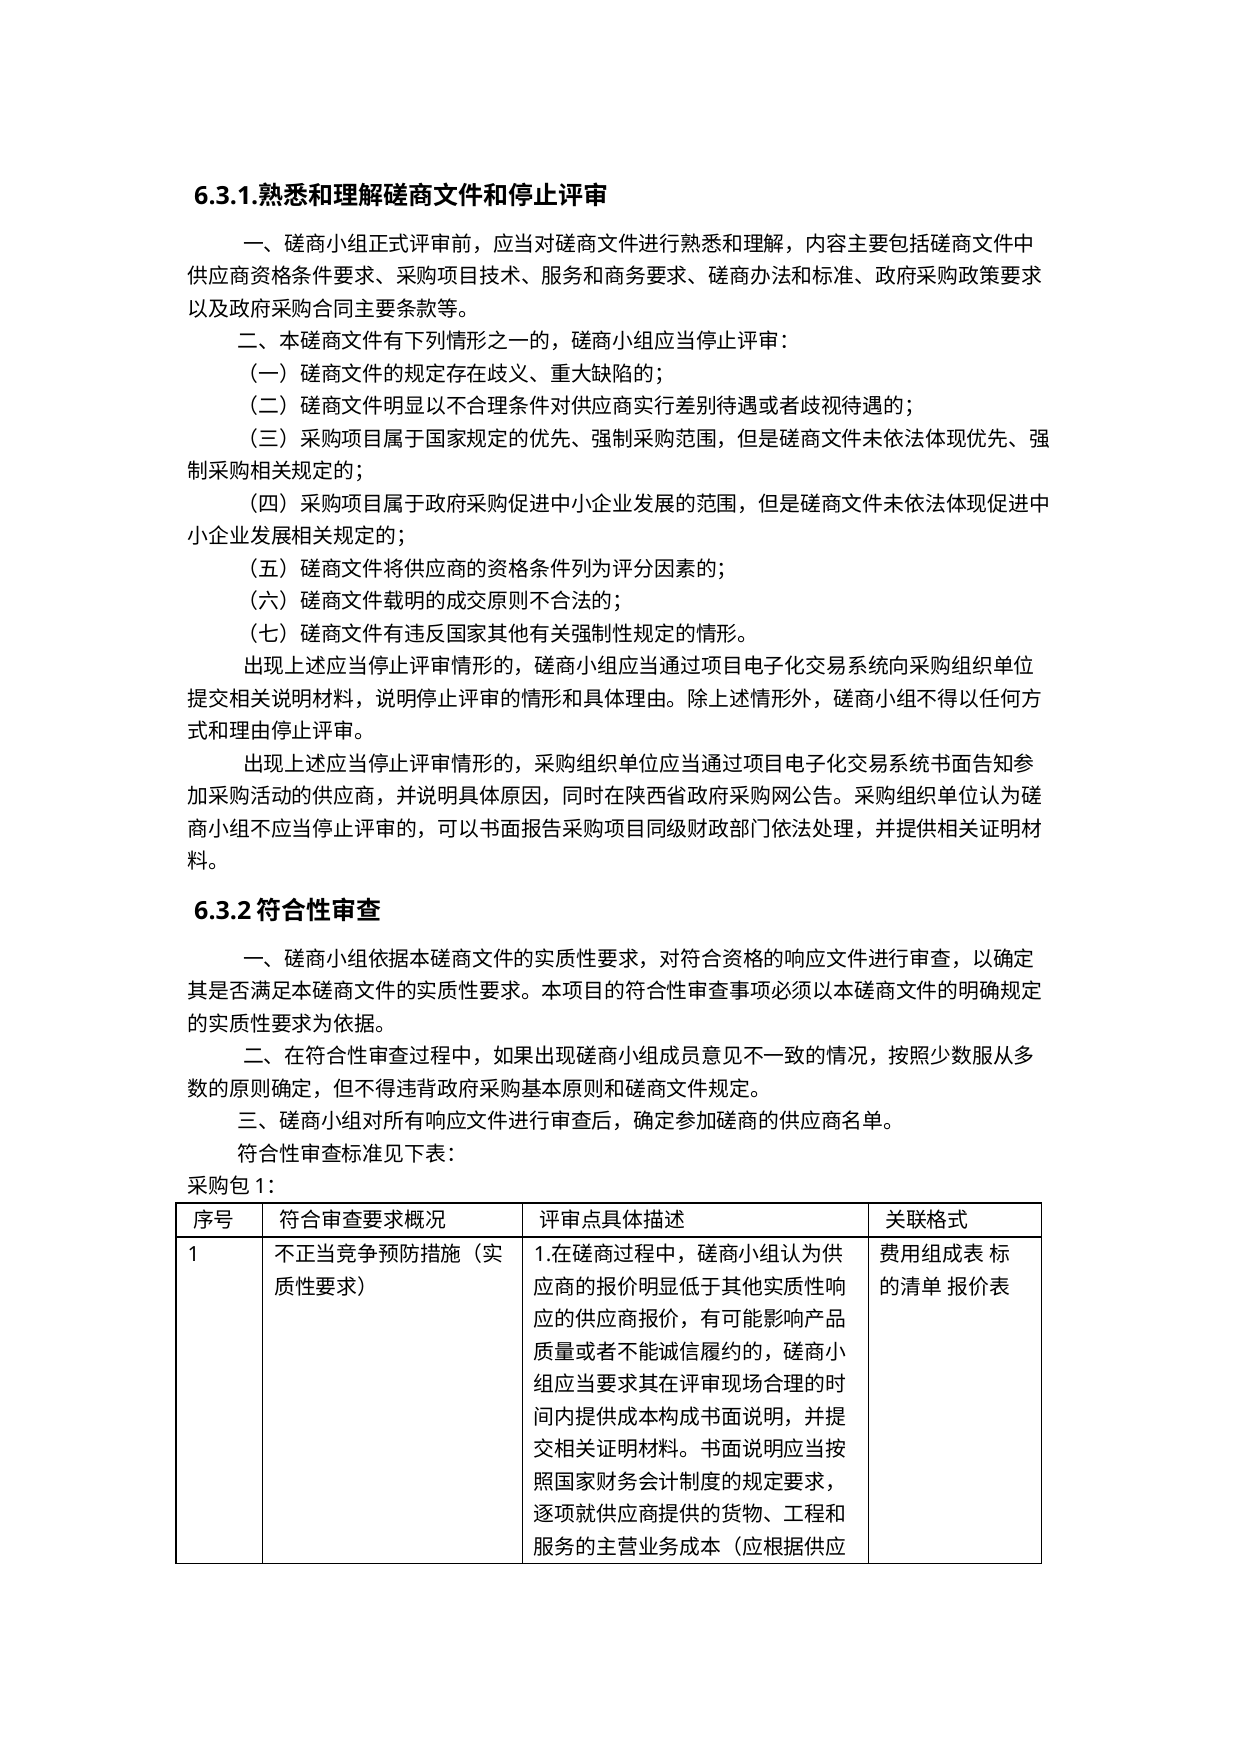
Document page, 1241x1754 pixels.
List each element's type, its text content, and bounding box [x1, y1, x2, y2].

text （一）磋商文件的规定存在歧义、重大缺陷的； [187, 357, 1053, 389]
table_header 评审点具体描述 [523, 1204, 868, 1236]
table_header 序号 [177, 1204, 262, 1236]
text 二、在符合性审查过程中，如果出现磋商小组成员意见不一致的情况，按照少数服从多数的原则确定，但不得违背政府采购基本原则和磋商文件规定。 [187, 1039, 1053, 1104]
text （六）磋商文件载明的成交原则不合法的； [187, 584, 1053, 617]
table_cell 费用组成表 标的清单 报价表 [869, 1238, 1041, 1563]
text （五）磋商文件将供应商的资格条件列为评分因素的； [187, 552, 1053, 584]
table_cell 1 [177, 1238, 262, 1563]
text 出现上述应当停止评审情形的，采购组织单位应当通过项目电子化交易系统书面告知参加采购活动的供应商，并说明具体原因，同时在陕西省政府采购网公告。采购组织单位认为磋商小组不应当停止评审的，可以书面报告采购项目同级财政部门依法处理，并提供相关证明材料。 [187, 747, 1053, 877]
text 出现上述应当停止评审情形的，磋商小组应当通过项目电子化交易系统向采购组织单位提交相关说明材料，说明停止评审的情形和具体理由。除上述情形外，磋商小组不得以任何方式和理由停止评审。 [187, 649, 1053, 747]
text 6.3.1.熟悉和理解磋商文件和停止评审 [187, 162, 1053, 227]
text （四）采购项目属于政府采购促进中小企业发展的范围，但是磋商文件未依法体现促进中小企业发展相关规定的； [187, 487, 1053, 552]
text （七）磋商文件有违反国家其他有关强制性规定的情形。 [187, 617, 1053, 649]
text （三）采购项目属于国家规定的优先、强制采购范围，但是磋商文件未依法体现优先、强制采购相关规定的； [187, 422, 1053, 487]
table_header 关联格式 [869, 1204, 1041, 1236]
text 三、磋商小组对所有响应文件进行审查后，确定参加磋商的供应商名单。 [187, 1104, 1053, 1137]
text 6.3.2符合性审查 [187, 877, 1053, 942]
text 符合性审查标准见下表： [187, 1137, 1053, 1169]
table_cell 不正当竞争预防措施（实质性要求） [263, 1238, 522, 1563]
text 一、磋商小组依据本磋商文件的实质性要求，对符合资格的响应文件进行审查，以确定其是否满足本磋商文件的实质性要求。本项目的符合性审查事项必须以本磋商文件的明确规定的实质性要求为依据。 [187, 942, 1053, 1039]
text 二、本磋商文件有下列情形之一的，磋商小组应当停止评审： [187, 324, 1053, 357]
text 采购包1： [187, 1169, 1053, 1202]
text 一、磋商小组正式评审前，应当对磋商文件进行熟悉和理解，内容主要包括磋商文件中供应商资格条件要求、采购项目技术、服务和商务要求、磋商办法和标准、政府采购政策要求以及政府采购合同主要条款等。 [187, 227, 1053, 324]
table_header 符合审查要求概况 [263, 1204, 522, 1236]
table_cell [523, 1238, 868, 1563]
text （二）磋商文件明显以不合理条件对供应商实行差别待遇或者歧视待遇的； [187, 389, 1053, 422]
